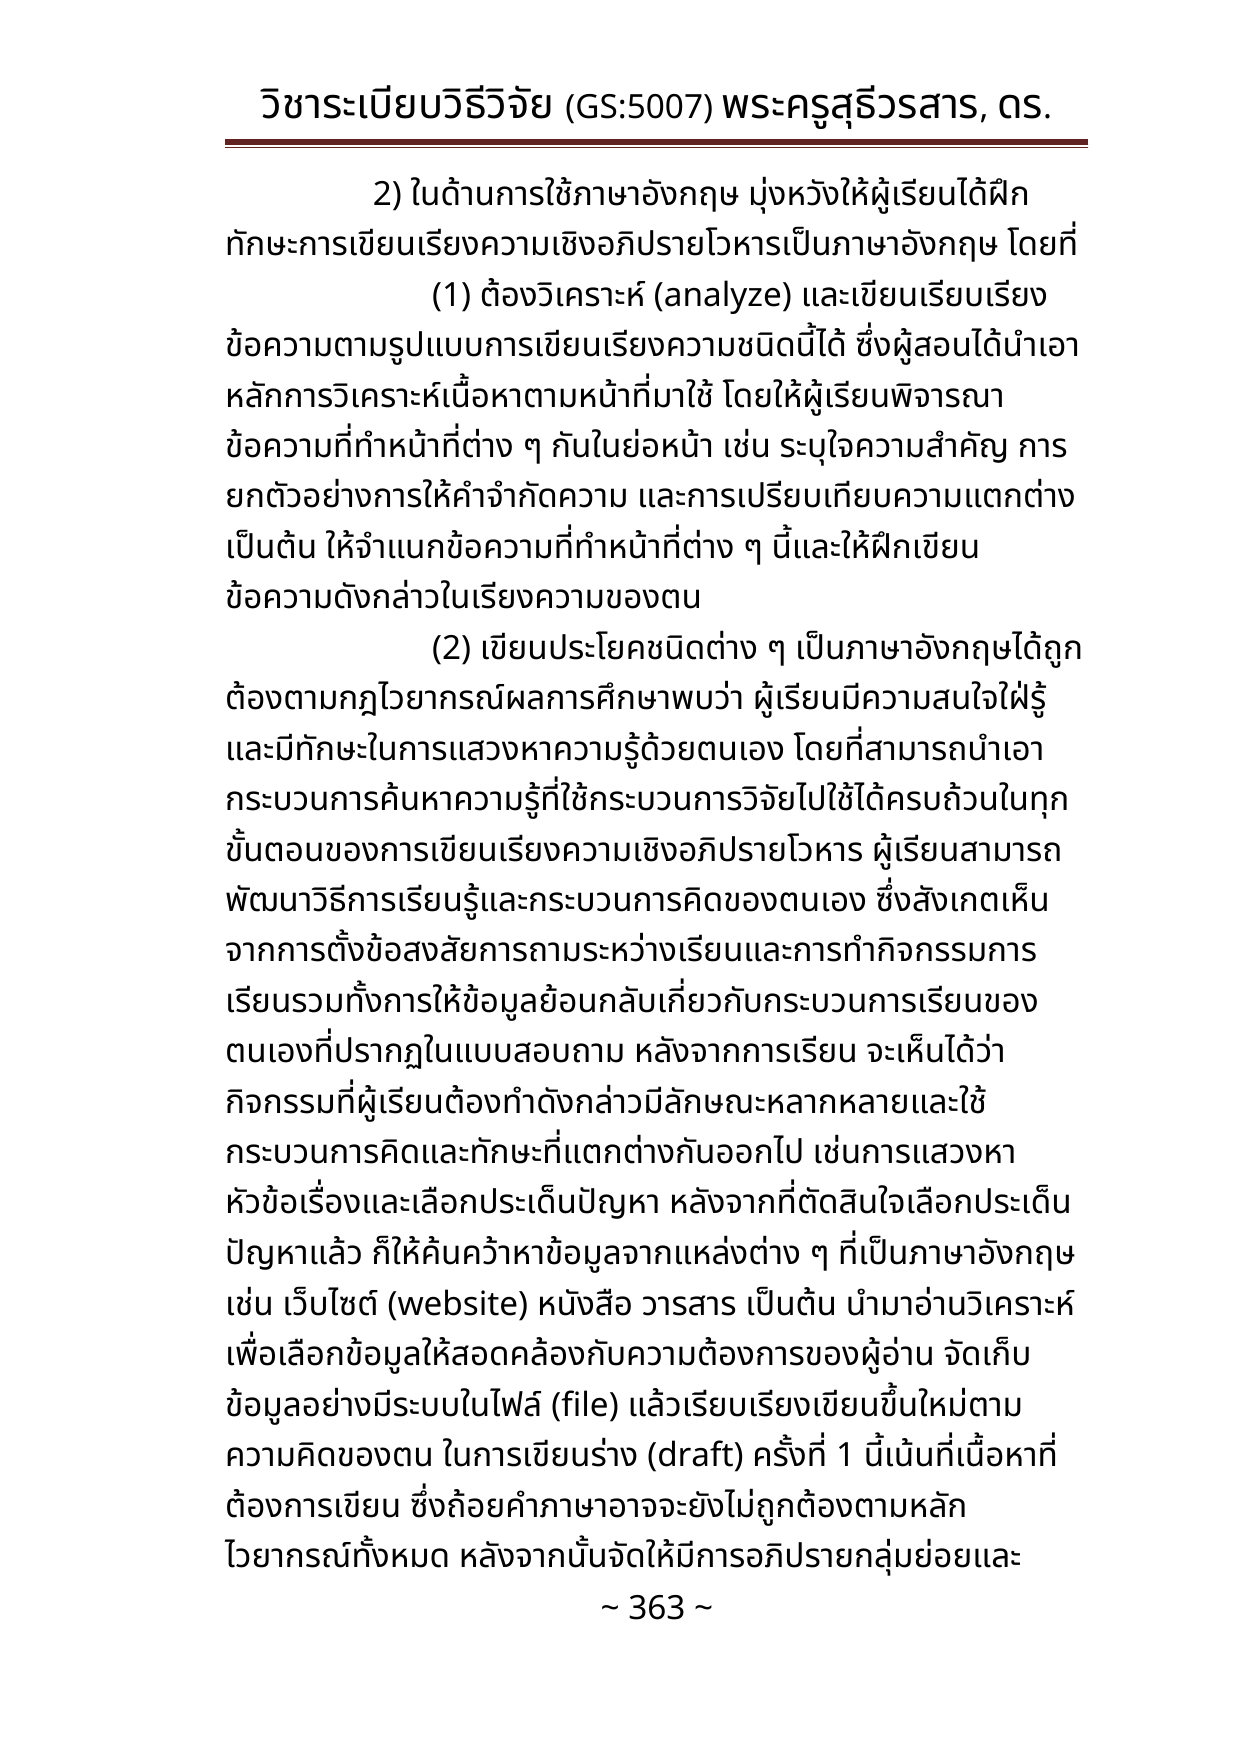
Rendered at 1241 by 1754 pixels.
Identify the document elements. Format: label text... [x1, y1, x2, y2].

text 2) ในด้านการใช้ภาษาอังกฤษ มุ่งหวังให้ผู้เรียนได้ฝึกทักษะการเขียนเรียงความเชิงอภิปรายโวหารเป็นภาษาอังกฤษ โดยที่ [225, 169, 1088, 271]
text (1) ต้องวิเคราะห์ (analyze) และเขียนเรียบเรียงข้อความตามรูปแบบการเขียนเรียงความชนิดนี้ได้ ซึ่งผู้สอนได้นำเอาหลักการวิเคราะห์เนื้อหาตามหน้าที่มาใช้ โดยให้ผู้เรียนพิจารณาข้อความที่ทำหน้าที่ต่าง ๆ กันในย่อหน้า เช่น ระบุใจความสำคัญ การยกตัวอย่างการให้คำจำกัดความ และการเปรียบเทียบความแตกต่างเป็นต้น ให้จำแนกข้อความที่ทำหน้าที่ต่าง ๆ นี้และให้ฝึกเขียนข้อความดังกล่าวในเรียงความของตน [225, 271, 1088, 624]
